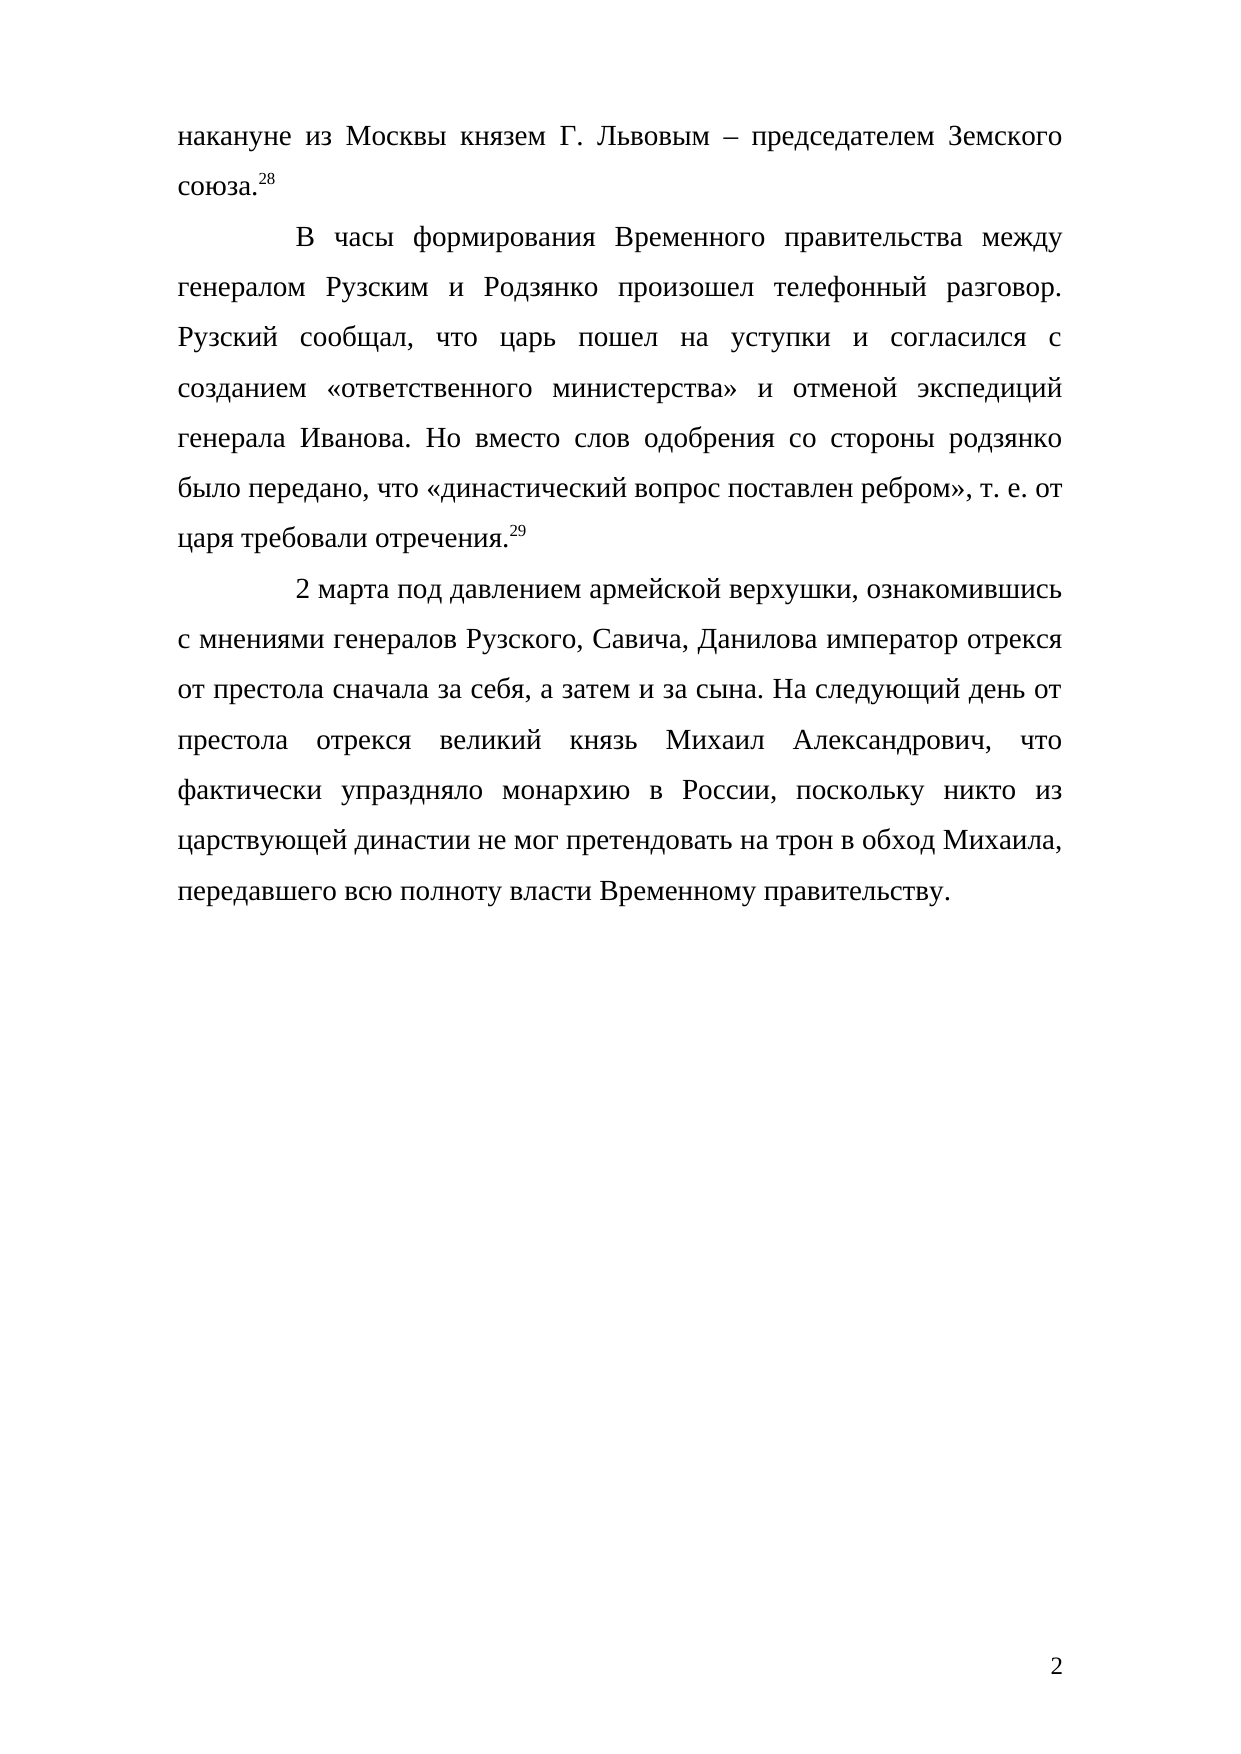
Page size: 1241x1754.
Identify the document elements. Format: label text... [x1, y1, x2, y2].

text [177, 118, 1063, 202]
text 2 марта под давлением армейской верхушки, ознакомившись с мнениями генералов Рузского, Савича, Данилова император отрекся от престола сначала за себя, а затем и за сына. На следующий день от престола отрекся великий князь Михаил Александрович, что фактически упраздняло монархию в России, поскольку никто из царствующей династии не мог претендовать на трон в обход Михаила, передавшего всю полноту власти Временному правительству. [177, 571, 1063, 906]
text В часы формирования Временного правительства между генералом Рузским и Родзянко произошел телефонный разговор. Рузский сообщал, что царь пошел на уступки и согласился с созданием «ответственного министерства» и отменой экспедиций генерала Иванова. Но вместо слов одобрения со стороны родзянко было передано, что «династический вопрос поставлен ребром», т. е. от царя требовали отречения. [177, 219, 1063, 554]
